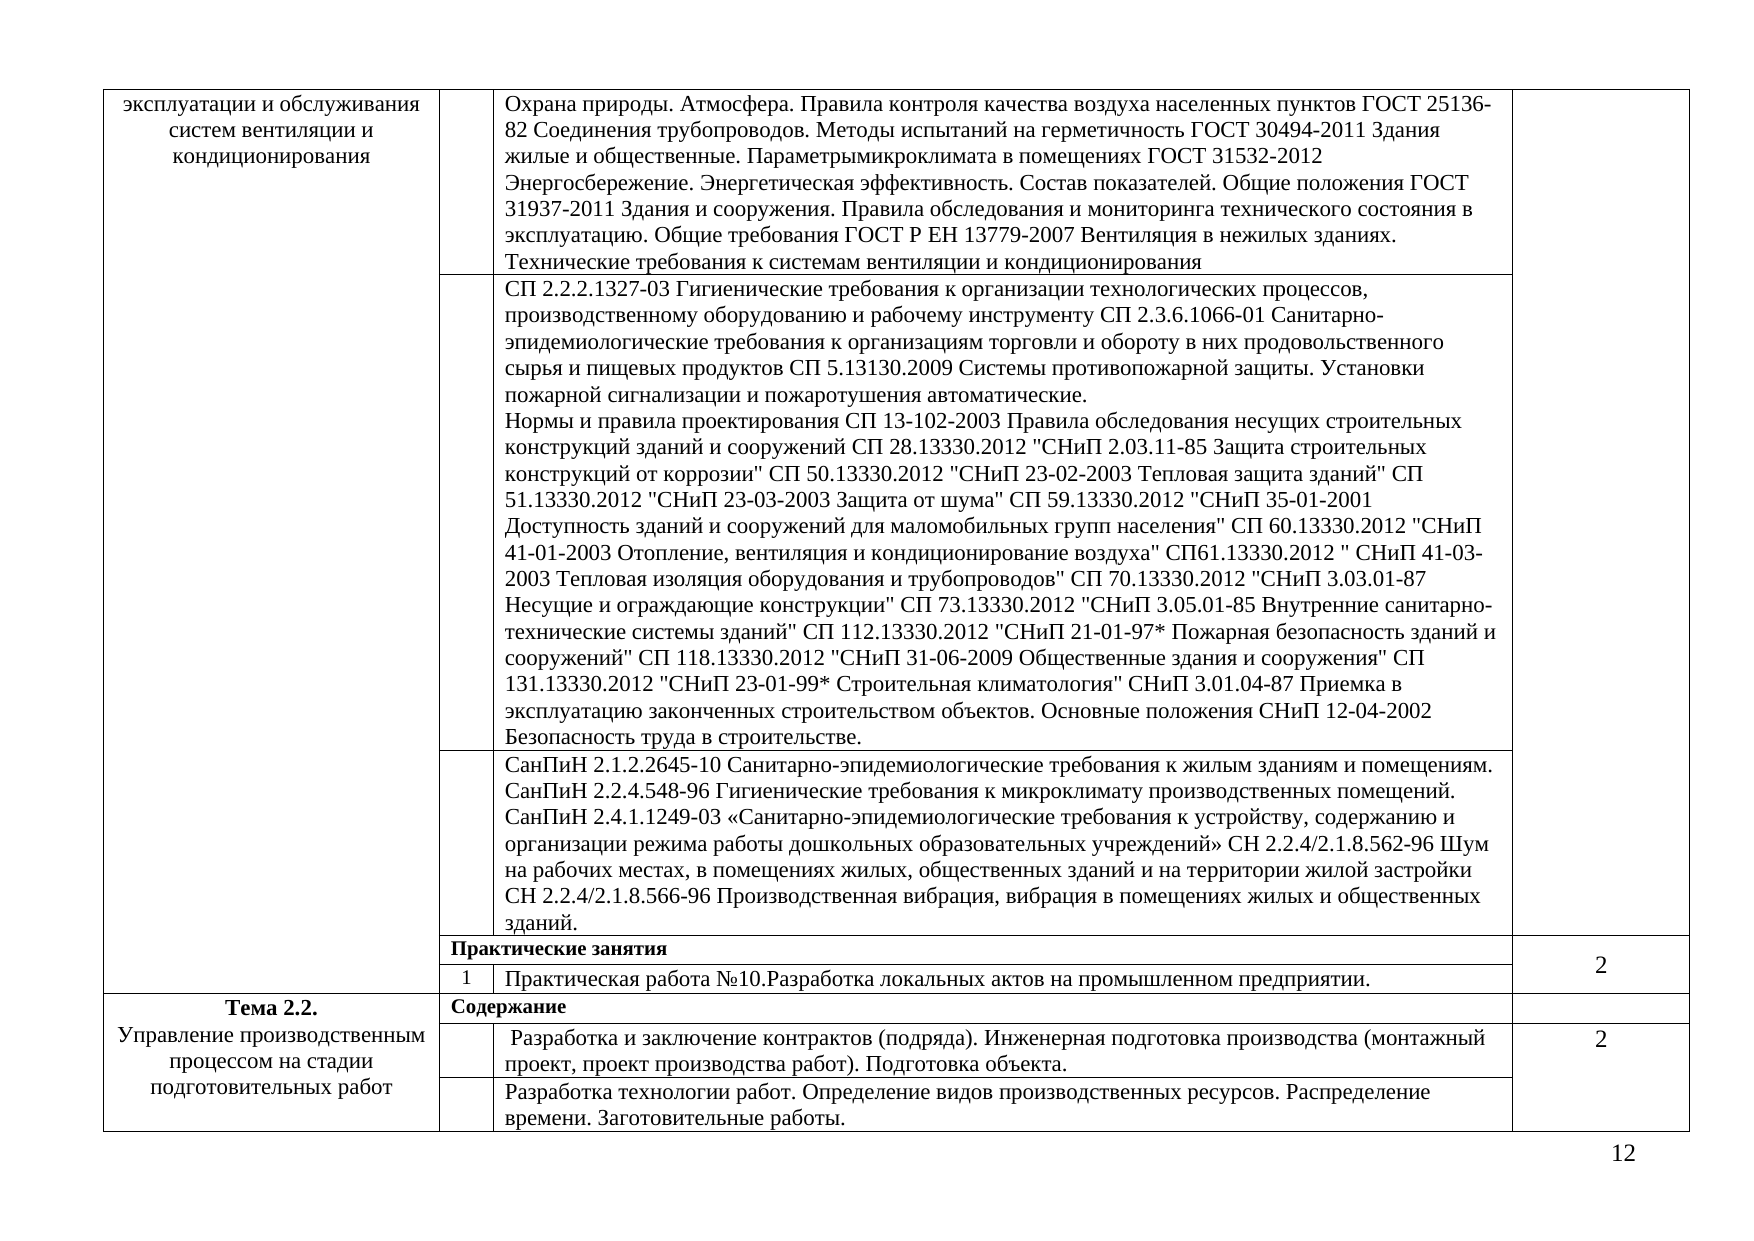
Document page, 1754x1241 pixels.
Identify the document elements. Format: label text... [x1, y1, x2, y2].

table_cell Содержание [440, 994, 1512, 1023]
table_cell 2 [1513, 90, 1689, 935]
table_cell 2 [1513, 936, 1689, 993]
table_cell СП 2.2.2.1327-03 Гигиенические требования к организации технологических процессов, производственному оборудованию и рабочему инструменту СП 2.3.6.1066-01 Санитарно-эпидемиологические требования к организациям торговли и обороту в них продовольственного сырья и пищевых продуктов СП 5.13130.2009 Системы противопожарной защиты. Установки пожарной сигнализации и пожаротушения автоматические. Нормы и правила проектирования СП 13-102-2003 Правила обследования несущих строительных конструкций зданий и сооружений СП 28.13330.2012 "СНиП 2.03.11-85 Защита строительных конструкций от коррозии" СП 50.13330.2012 "СНиП 23-02-2003 Тепловая защита зданий" СП 51.13330.2012 "СНиП 23-03-2003 Защита от шума" СП 59.13330.2012 "СНиП 35-01-2001 Доступность зданий и сооружений для маломобильных групп населения" СП 60.13330.2012 "СНиП 41-01-2003 Отопление, вентиляция и кондиционирование воздуха" СП61.13330.2012 " СНиП 41-03-2003 Тепловая изоляция оборудования и трубопроводов" СП 70.13330.2012 "СНиП 3.03.01-87 Несущие и ограждающие конструкции" СП 73.13330.2012 "СНиП 3.05.01-85 Внутренние санитарно- технические системы зданий" СП 112.13330.2012 "СНиП 21-01-97* Пожарная безопасность зданий и сооружений" СП 118.13330.2012 "СНиП 31-06-2009 Общественные здания и сооружения" СП 131.13330.2012 "СНиП 23-01-99* Строительная климатология" СНиП 3.01.04-87 Приемка в эксплуатацию законченных строительством объектов. Основные положения СНиП 12-04-2002 Безопасность труда в строительстве. [494, 275, 1512, 749]
table_cell Тема 2.2. Управление производственным процессом на стадии подготовительных работ [104, 994, 439, 1131]
table_cell [440, 1078, 493, 1131]
table_cell [440, 1024, 493, 1077]
table_cell СанПиН 2.1.2.2645-10 Санитарно-эпидемиологические требования к жилым зданиям и помещениям. СанПиН 2.2.4.548-96 Гигиенические требования к микроклимату производственных помещений. СанПиН 2.4.1.1249-03 «Санитарно-эпидемиологические требования к устройству, содержанию и организации режима работы дошкольных образовательных учреждений» СН 2.2.4/2.1.8.562-96 Шум на рабочих местах, в помещениях жилых, общественных зданий и на территории жилой застройки СН 2.2.4/2.1.8.566-96 Производственная вибрация, вибрация в помещениях жилых и общественных зданий. [494, 751, 1512, 935]
table_cell [1513, 994, 1689, 1023]
table_cell [440, 90, 493, 274]
table_cell Практические занятия [440, 936, 1512, 964]
table_cell Разработка и заключение контрактов (подряда). Инженерная подготовка производства (монтажный проект, проект производства работ). Подготовка объекта. [494, 1024, 1512, 1077]
table_cell [440, 751, 493, 935]
table_cell 2 [1513, 1024, 1689, 1131]
table_cell Практическая работа №10.Разработка локальных актов на промышленном предприятии. [494, 965, 1512, 993]
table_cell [494, 90, 1512, 274]
table_cell 1 [440, 965, 493, 993]
table_cell Разработка технологии работ. Определение видов производственных ресурсов. Распределение времени. Заготовительные работы. [494, 1078, 1512, 1131]
table_cell [440, 275, 493, 749]
